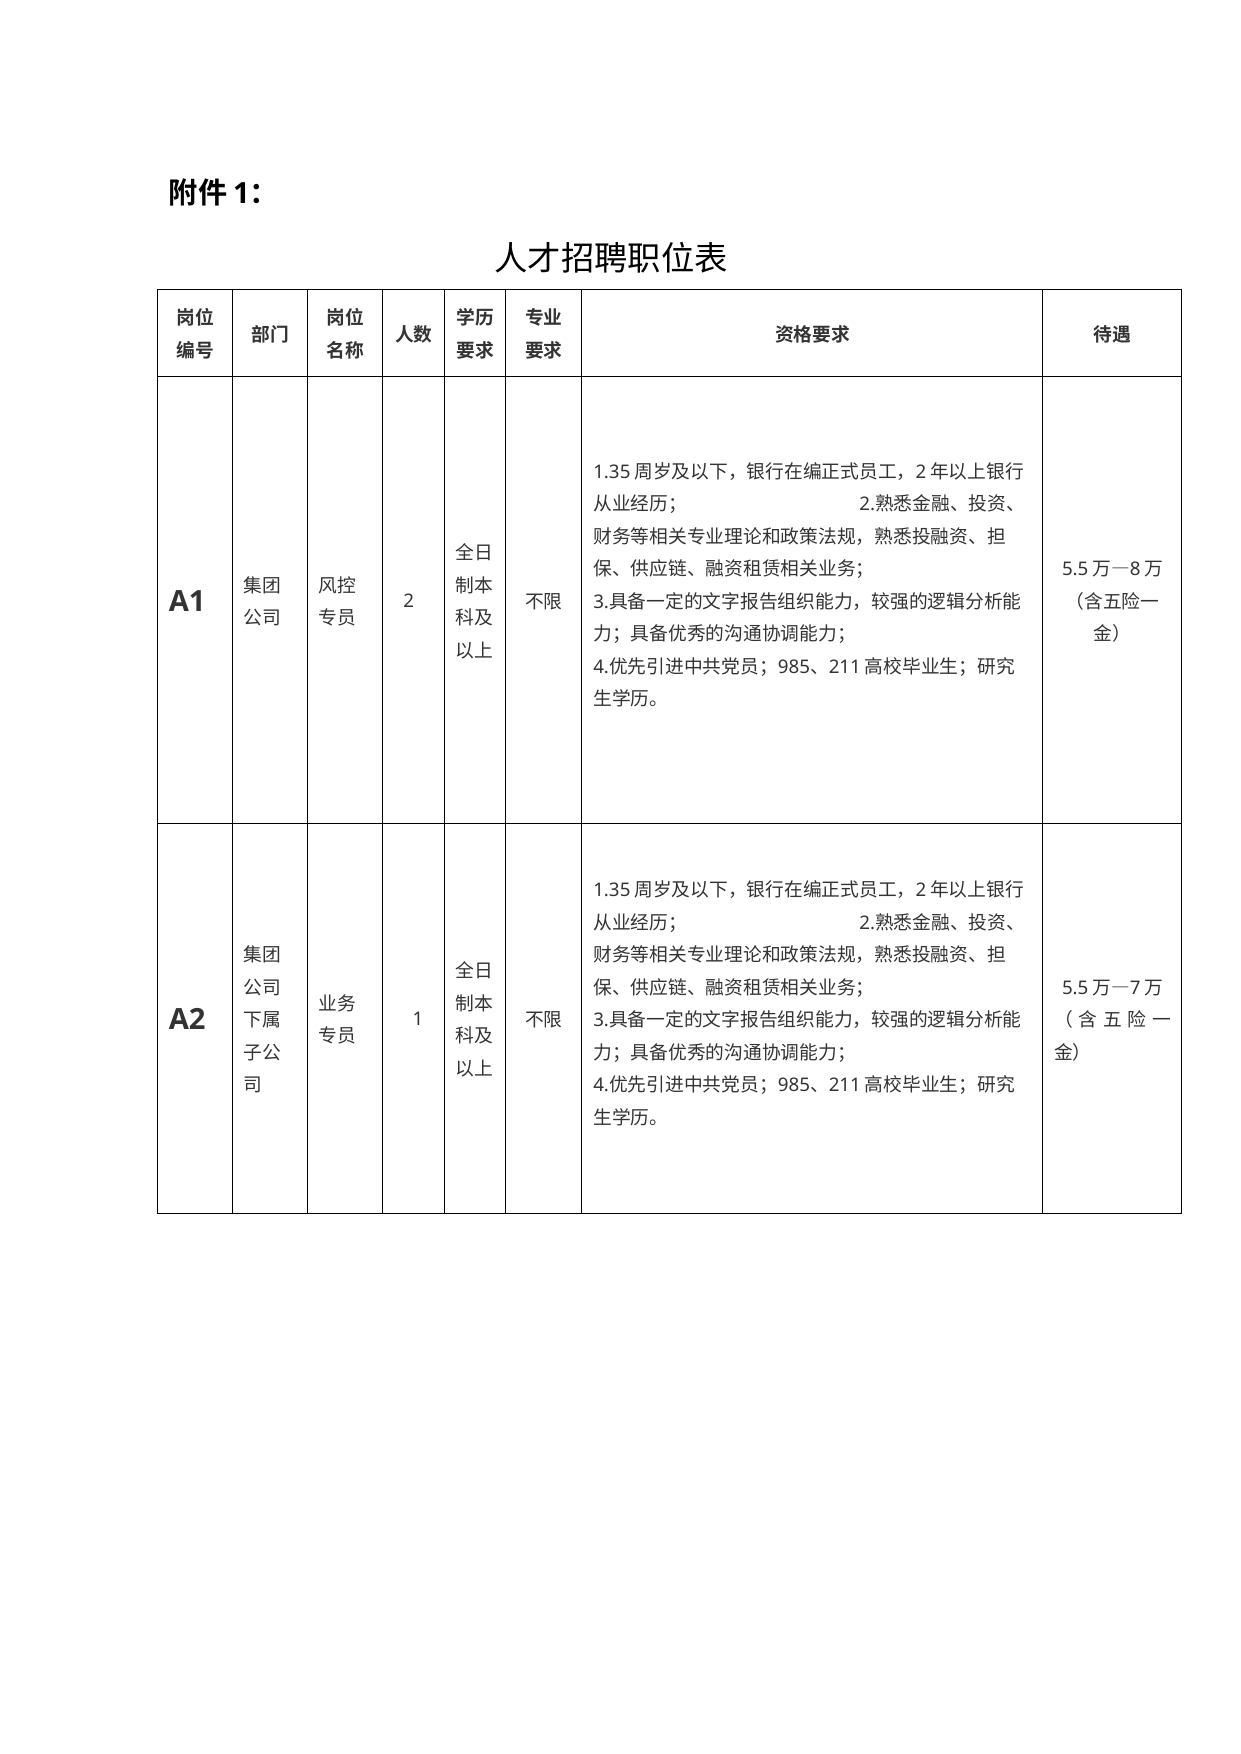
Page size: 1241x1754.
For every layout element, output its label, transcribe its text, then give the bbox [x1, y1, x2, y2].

table_cell 风控专员 [308, 377, 382, 823]
table_cell 5.5万—7万 （含五险一金） [1043, 824, 1181, 1213]
table_cell 2 [383, 377, 444, 823]
table_cell 集团公司下属子公司 [233, 824, 307, 1213]
table_cell 1.35周岁及以下，银行在编正式员工，2年以上银行从业经历； 2.熟悉金融、投资、财务等相关专业理论和政策法规，熟悉投融资、担保、供应链、融资租赁相关业务； 3.具备一定的文字报告组织能力，较强的逻辑分析能力；具备优秀的沟通协调能力； 4.优先引进中共党员；985、211高校毕业生；研究生学历。 [582, 377, 1042, 823]
table_header 人数 [383, 290, 444, 376]
table_cell 全日制本科及以上 [445, 824, 505, 1213]
table_cell 1.35周岁及以下，银行在编正式员工，2年以上银行从业经历； 2.熟悉金融、投资、财务等相关专业理论和政策法规，熟悉投融资、担保、供应链、融资租赁相关业务； 3.具备一定的文字报告组织能力，较强的逻辑分析能力；具备优秀的沟通协调能力； 4.优先引进中共党员；985、211高校毕业生；研究生学历。 [582, 824, 1042, 1213]
table_header 岗位编号 [158, 290, 232, 376]
table_cell A2 [158, 824, 232, 1213]
table_cell 1 [383, 824, 444, 1213]
table_cell 5.5万—8万 （含五险一金） [1043, 377, 1181, 823]
table_cell A1 [158, 377, 232, 823]
table_cell 集团公司 [233, 377, 307, 823]
table_cell 全日制本科及以上 [445, 377, 505, 823]
text 人才招聘职位表 [169, 224, 1053, 289]
table_cell 业务专员 [308, 824, 382, 1213]
table_header 部门 [233, 290, 307, 376]
table_header 待遇 [1043, 290, 1181, 376]
table_header 专业 要求 [506, 290, 581, 376]
table_header 岗位 名称 [308, 290, 382, 376]
text 附件1： [169, 159, 1053, 224]
table_header 学历要求 [445, 290, 505, 376]
table_cell 不限 [506, 377, 581, 823]
table_cell 不限 [506, 824, 581, 1213]
table_header 资格要求 [582, 290, 1042, 376]
